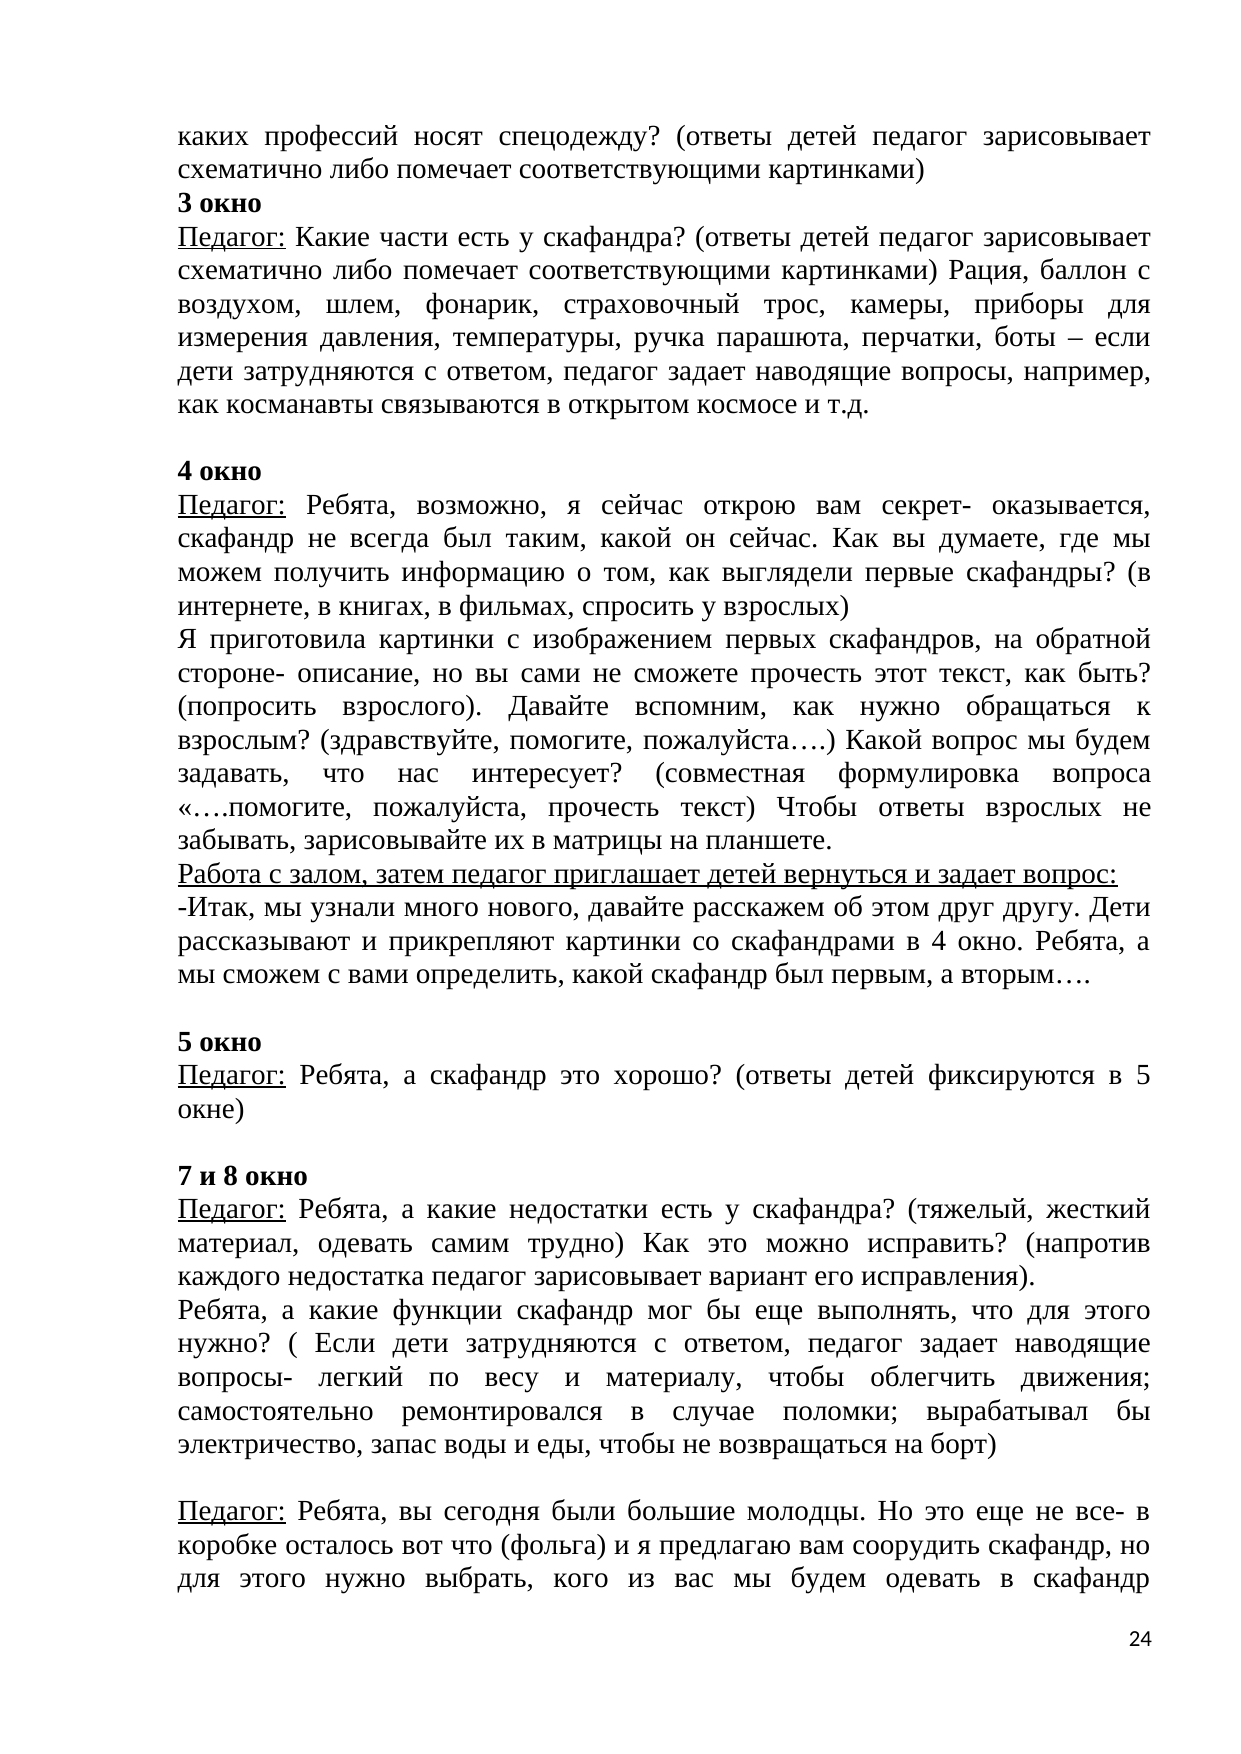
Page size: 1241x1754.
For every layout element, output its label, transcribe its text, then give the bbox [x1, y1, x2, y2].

text 3 окно [177, 185, 1152, 219]
text Я приготовила картинки с изображением первых скафандров, на обратной стороне- описание, но вы сами не сможете прочесть этот текст, как быть? (попросить взрослого). Давайте вспомним, как нужно обращаться к взрослым? (здравствуйте, помогите, пожалуйста….) Какой вопрос мы будем задавать, что нас интересует? (совместная формулировка вопроса «….помогите, пожалуйста, прочесть текст) Чтобы ответы взрослых не забывать, зарисовывайте их в матрицы на планшете. [177, 621, 1152, 856]
text 7 и 8 окно [177, 1158, 1152, 1191]
text Педагог: Ребята, возможно, я сейчас открою вам секрет- оказывается, скафандр не всегда был таким, какой он сейчас. Как вы думаете, где мы можем получить информацию о том, как выглядели первые скафандры? (в интернете, в книгах, в фильмах, спросить у взрослых) [177, 487, 1152, 621]
text Педагог: Ребята, а скафандр это хорошо? (ответы детей фиксируются в 5 окне) [177, 1057, 1152, 1124]
text Педагог: Ребята, а какие недостатки есть у скафандра? (тяжелый, жесткий материал, одевать самим трудно) Как это можно исправить? (напротив каждого недостатка педагог зарисовывает вариант его исправления). [177, 1191, 1152, 1292]
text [177, 118, 1152, 185]
text Работа с залом, затем педагог приглашает детей вернуться и задает вопрос: [177, 856, 1152, 889]
text 4 окно [177, 453, 1152, 487]
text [177, 1493, 1152, 1594]
text Педагог: Какие части есть у скафандра? (ответы детей педагог зарисовывает схематично либо помечает соответствующими картинками) Рация, баллон с воздухом, шлем, фонарик, страховочный трос, камеры, приборы для измерения давления, температуры, ручка парашюта, перчатки, боты – если дети затрудняются с ответом, педагог задает наводящие вопросы, например, как косманавты связываются в открытом космосе и т.д. [177, 219, 1152, 420]
text 5 окно [177, 1024, 1152, 1057]
text Ребята, а какие функции скафандр мог бы еще выполнять, что для этого нужно? ( Если дети затрудняются с ответом, педагог задает наводящие вопросы- легкий по весу и материалу, чтобы облегчить движения; самостоятельно ремонтировался в случае поломки; вырабатывал бы электричество, запас воды и еды, чтобы не возвращаться на борт) [177, 1292, 1152, 1460]
text -Итак, мы узнали много нового, давайте расскажем об этом друг другу. Дети рассказывают и прикрепляют картинки со скафандрами в 4 окно. Ребята, а мы сможем с вами определить, какой скафандр был первым, а вторым…. [177, 889, 1152, 990]
